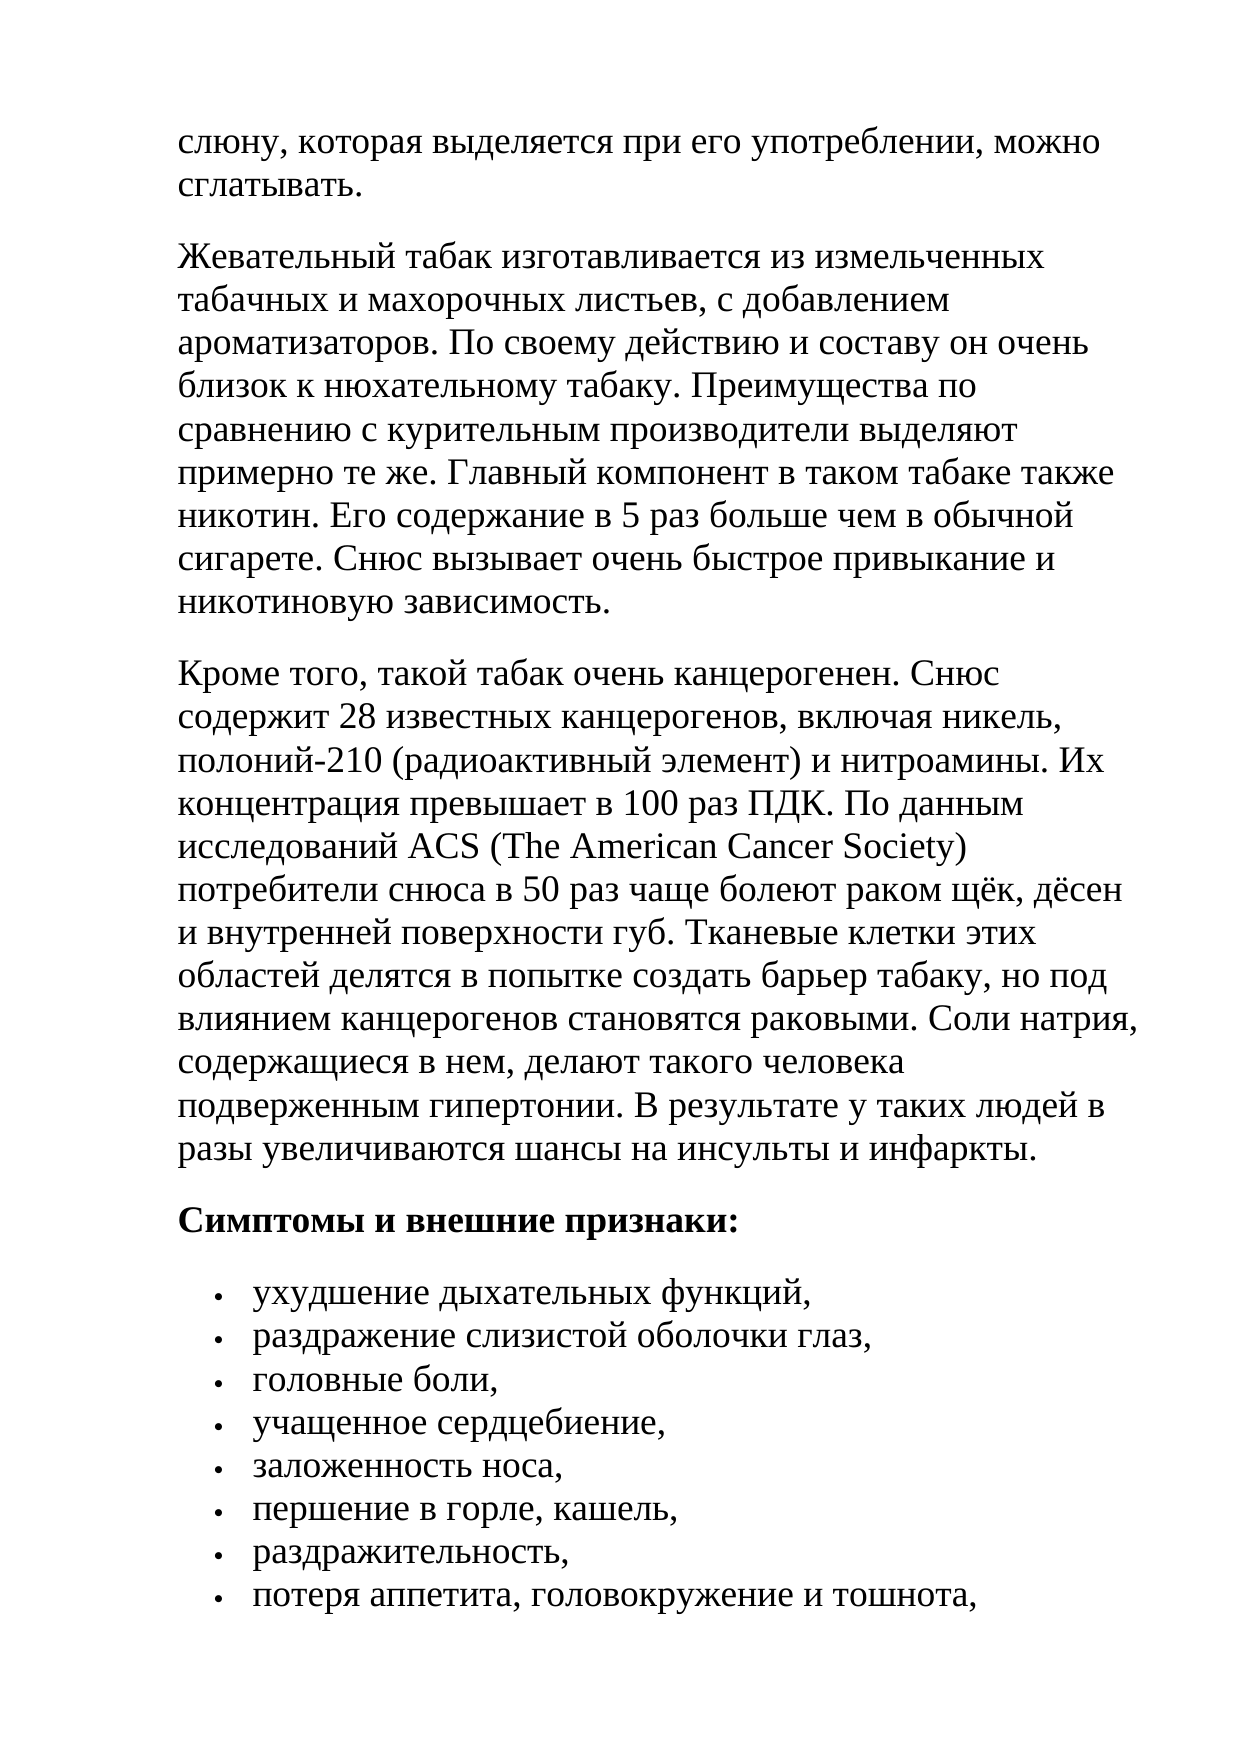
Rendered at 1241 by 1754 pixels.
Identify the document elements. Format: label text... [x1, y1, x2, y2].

list першение в горле, кашель, [215, 1485, 1152, 1528]
text Симптомы и внешние признаки: [177, 1197, 1152, 1241]
list раздражительность, [215, 1528, 1152, 1572]
list раздражение слизистой оболочки глаз, [215, 1313, 1152, 1356]
text Кроме того, такой табак очень канцерогенен. Снюс содержит 28 известных канцерогенов, включая никель, полоний-210 (радиоактивный элемент) и нитроамины. Их концентрация превышает в 100 раз ПДК. По данным исследований ACS (The American Cancer Society) потребители снюса в 50 раз чаще болеют раком щёк, дёсен и внутренней поверхности губ. Тканевые клетки этих областей делятся в попытке создать барьер табаку, но под влиянием канцерогенов становятся раковыми. Соли натрия, содержащиеся в нем, делают такого человека подверженным гипертонии. В результате у таких людей в разы увеличиваются шансы на инсульты и инфаркты. [177, 651, 1152, 1168]
list заложенность носа, [215, 1442, 1152, 1485]
text Жевательный табак изготавливается из измельченных табачных и махорочных листьев, с добавлением ароматизаторов. По своему действию и составу он очень близок к нюхательному табаку. Преимущества по сравнению с курительным производители выделяют примерно те же. Главный компонент в таком табаке также никотин. Его содержание в 5 раз больше чем в обычной сигарете. Снюс вызывает очень быстрое привыкание и никотиновую зависимость. [177, 233, 1152, 622]
list учащенное сердцебиение, [215, 1399, 1152, 1442]
list ухудшение дыхательных функций, [215, 1270, 1152, 1313]
list потеря аппетита, головокружение и тошнота, [215, 1572, 1152, 1615]
list головные боли, [215, 1356, 1152, 1399]
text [177, 118, 1152, 204]
